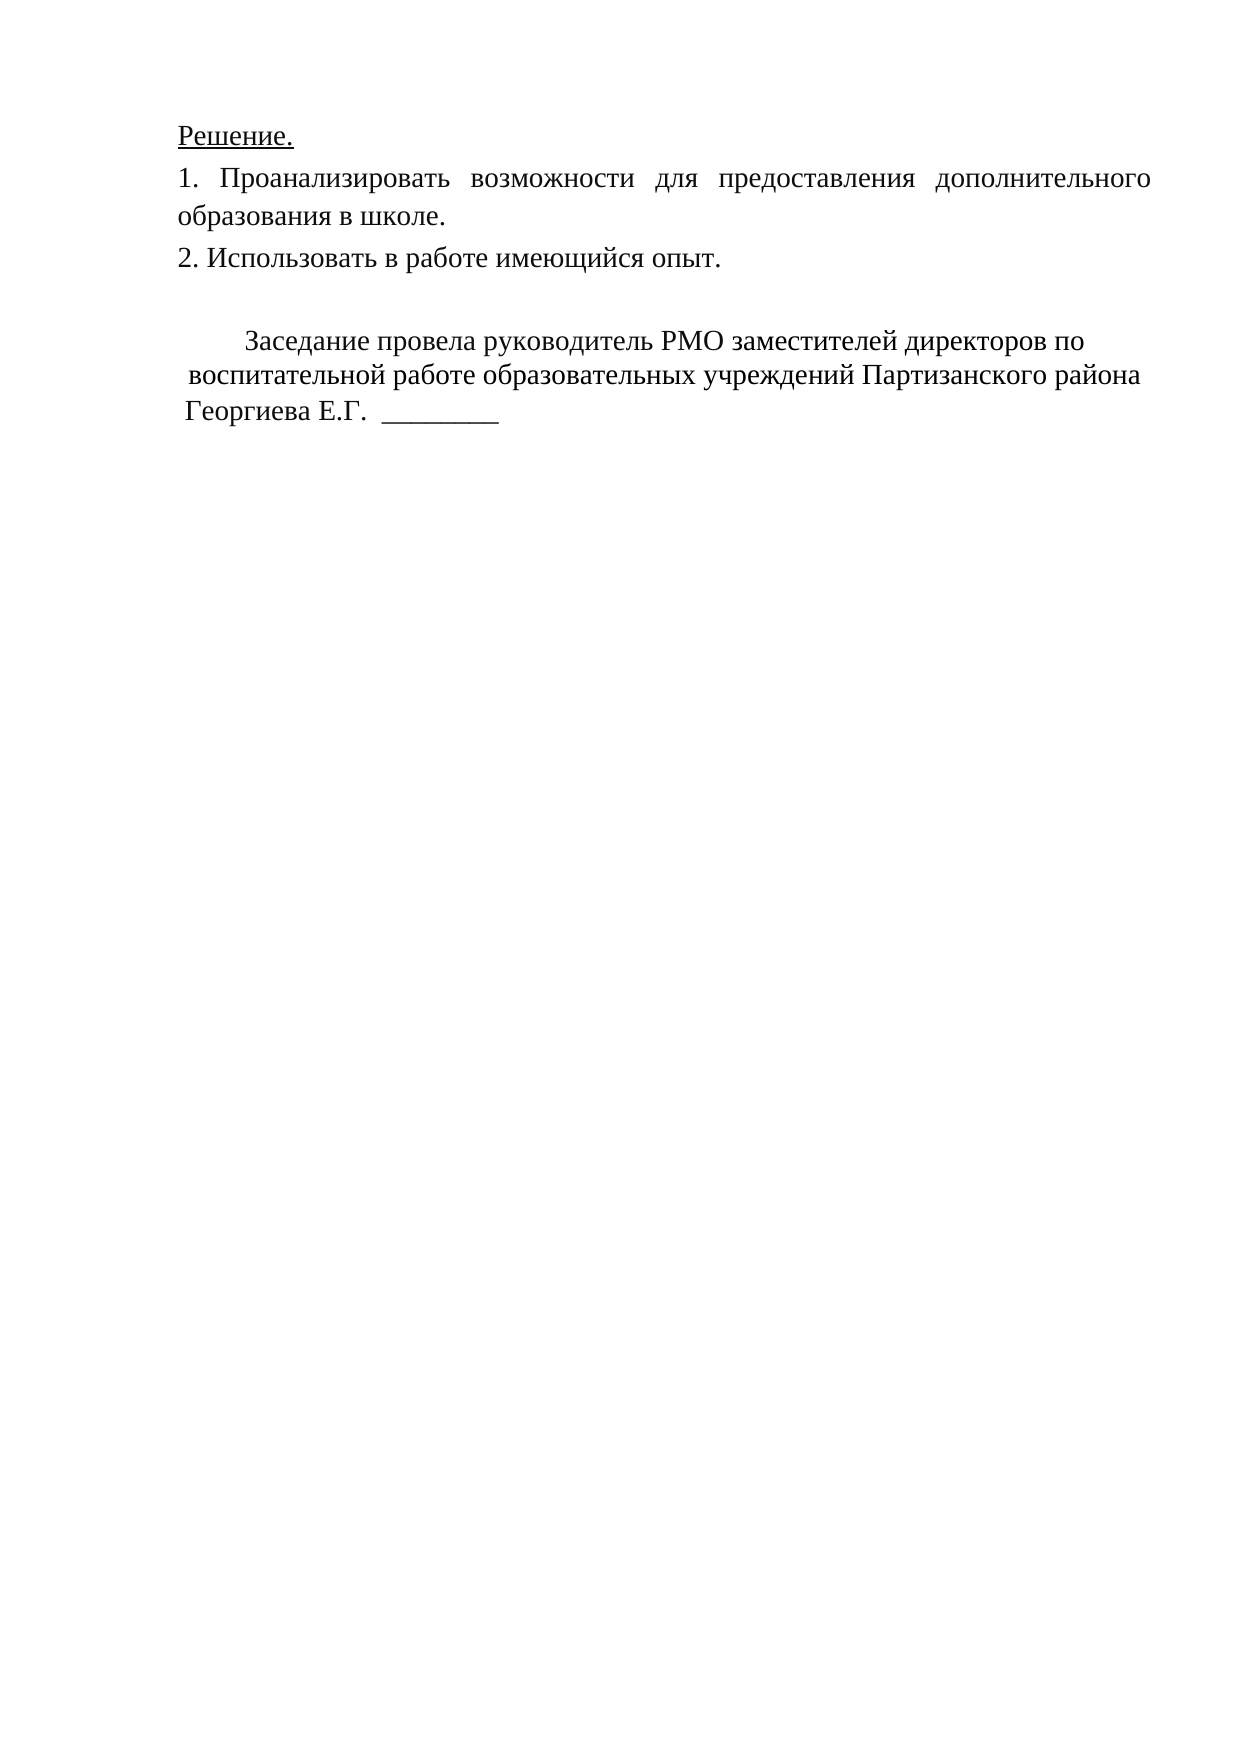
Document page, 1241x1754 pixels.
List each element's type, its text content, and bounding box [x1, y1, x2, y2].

text 2. Использовать в работе имеющийся опыт. [177, 240, 1152, 273]
text Георгиева Е.Г. ________ [177, 393, 1152, 427]
text 1. Проанализировать возможности для предоставления дополнительного образования в школе. [177, 160, 1152, 232]
text Решение. [177, 118, 1152, 152]
text Заседание провела руководитель РМО заместителей директоров по воспитательной работе образовательных учреждений Партизанского района [177, 323, 1152, 390]
